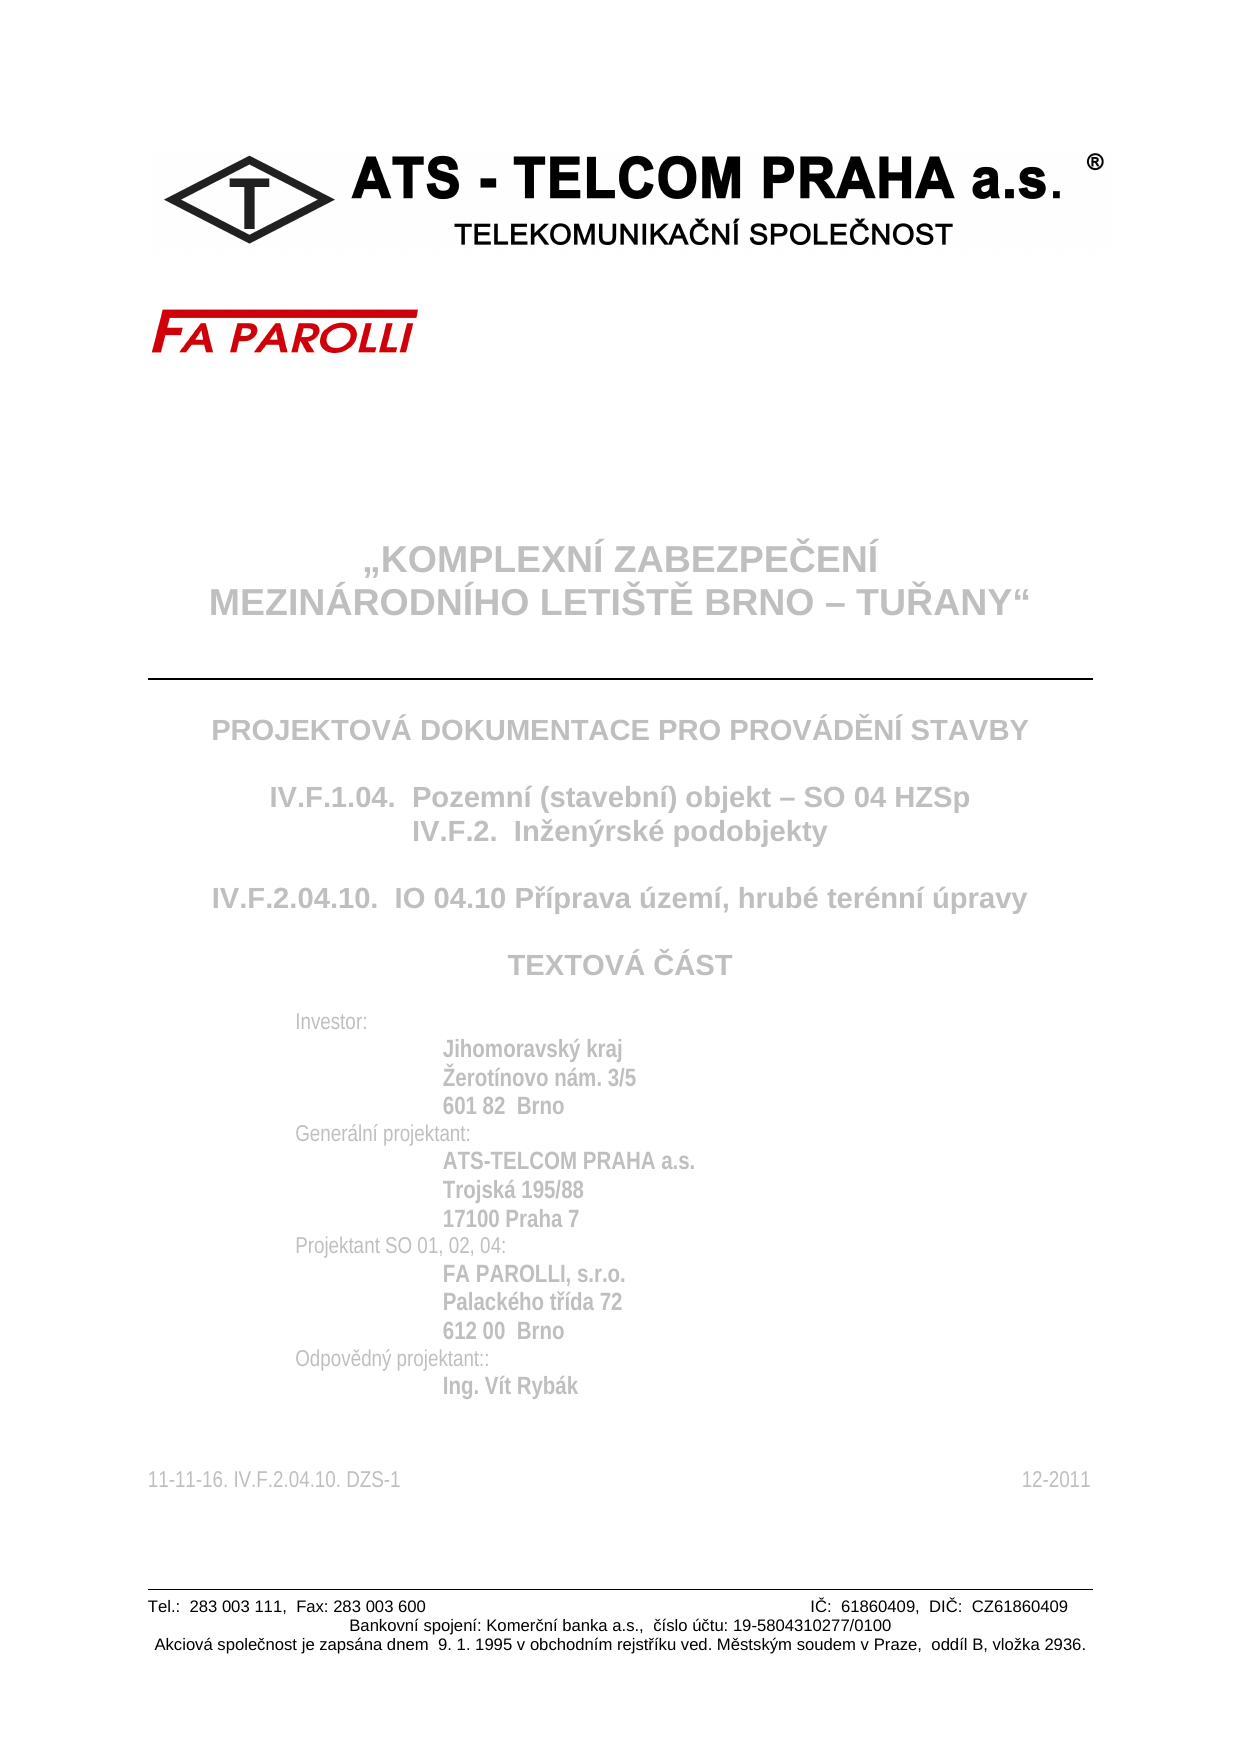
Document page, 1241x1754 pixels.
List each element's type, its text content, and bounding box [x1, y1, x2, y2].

text 17100 Praha 7 [369, 1204, 1093, 1232]
text Projektant SO 01, 02, 04: [295, 1232, 1093, 1259]
text mezinárodního letiště Brno – Tuřany“ [148, 580, 1093, 623]
text Odpovědný projektant:: [295, 1344, 1093, 1371]
text Generální projektant: [295, 1120, 1093, 1146]
text IV.F.2. Inženýrské podobjekty [148, 814, 1093, 847]
text Žerotínovo nám. 3/5 [369, 1063, 1093, 1091]
text „Komplexní zabezpečení [148, 537, 1093, 580]
text Investor: [295, 1008, 1093, 1034]
picture [147, 147, 1112, 255]
text 612 00 Brno [369, 1316, 1093, 1344]
text 601 82 Brno [369, 1091, 1093, 1120]
text Palackého třída 72 [369, 1287, 1093, 1316]
text Ing. Vít Rybák [369, 1371, 1093, 1399]
text 11-11-16. IV.F.2.04.10. DZS-1 12-2011 [148, 1466, 1093, 1493]
text ATS-TELCOM PRAHA a.s. [369, 1146, 1093, 1175]
picture [147, 307, 432, 353]
text IV.F.2.04.10. IO 04.10 Příprava území, hrubé terénní úpravy [148, 881, 1093, 914]
text FA PAROLLI, s.r.o. [369, 1259, 1093, 1287]
text IV.F.1.04. Pozemní (stavební) objekt – SO 04 HZSp [148, 780, 1093, 814]
text TEXTOVÁ ČÁST [148, 948, 1093, 981]
text Trojská 195/88 [369, 1175, 1093, 1204]
text PROJEKTOVÁ DOKUMENTACE PRO PROVÁDĚNÍ STAVBY [148, 713, 1093, 747]
text Jihomoravský kraj [369, 1034, 1093, 1063]
